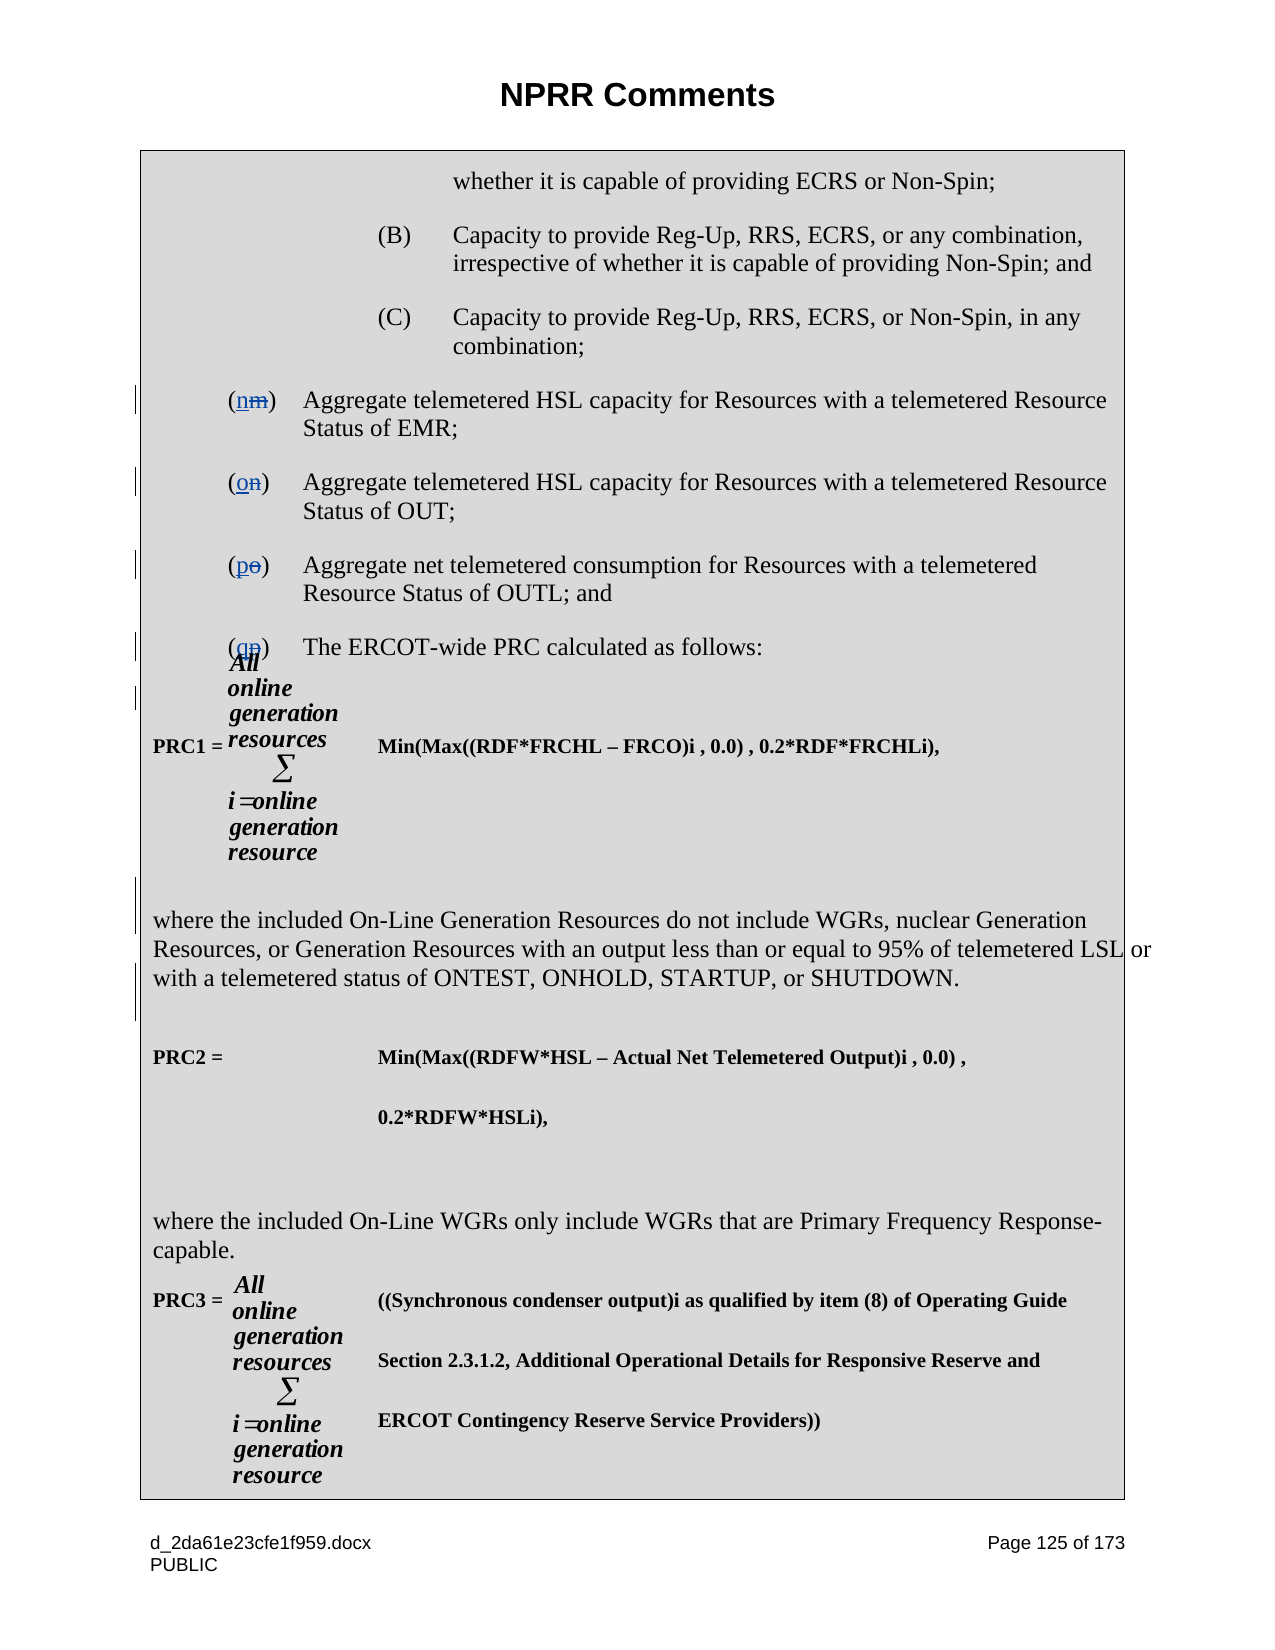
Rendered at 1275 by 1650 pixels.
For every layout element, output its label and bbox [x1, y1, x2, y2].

table_header [141, 151, 1124, 1499]
